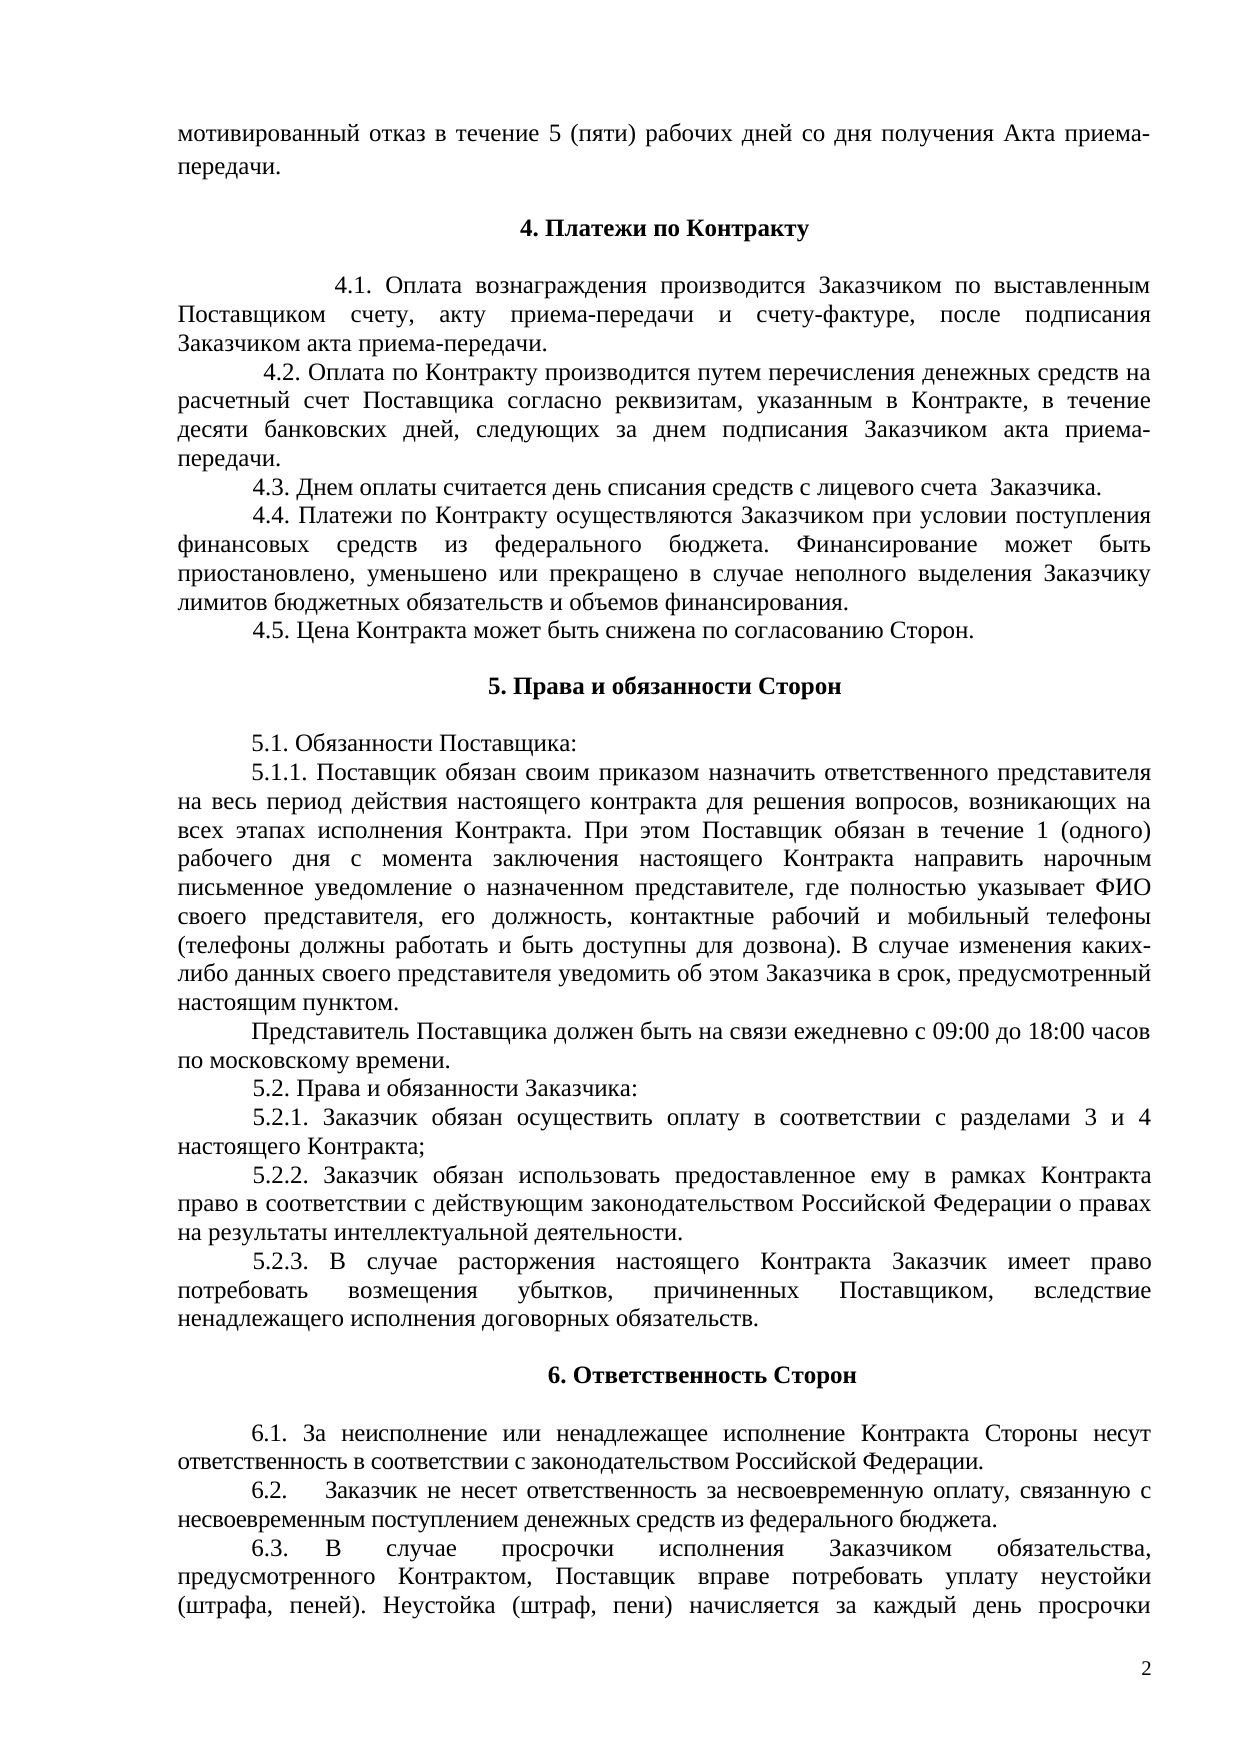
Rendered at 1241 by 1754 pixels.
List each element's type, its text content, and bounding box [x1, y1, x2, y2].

text 5.1. Обязанности Поставщика: [177, 728, 1152, 757]
text 5.2.3. В случае расторжения настоящего Контракта Заказчик имеет право потребовать возмещения убытков, причиненных Поставщиком, вследствие ненадлежащего исполнения договорных обязательств. [177, 1246, 1152, 1332]
list Заказчик не несет ответственность за несвоевременную оплату, связанную с несвоевременным поступлением денежных средств из федерального бюджета. [177, 1475, 1152, 1533]
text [177, 118, 1152, 180]
text 5.2.1. Заказчик обязан осуществить оплату в соответствии с разделами 3 и 4 настоящего Контракта; [177, 1102, 1152, 1160]
text 4.4. Платежи по Контракту осуществляются Заказчиком при условии поступления финансовых средств из федерального бюджета. Финансирование может быть приостановлено, уменьшено или прекращено в случае неполного выделения Заказчику лимитов бюджетных обязательств и объемов финансирования. [177, 500, 1152, 615]
text 4.2. Оплата по Контракту производится путем перечисления денежных средств на расчетный счет Поставщика согласно реквизитам, указанным в Контракте, в течение десяти банковских дней, следующих за днем подписания Заказчиком акта приема-передачи. [177, 357, 1152, 472]
text 5.2.2. Заказчик обязан использовать предоставленное ему в рамках Контракта право в соответствии с действующим законодательством Российской Федерации о правах на результаты интеллектуальной деятельности. [177, 1160, 1152, 1246]
text 4. Платежи по Контракту [177, 213, 1152, 242]
list 6.1. За неисполнение или ненадлежащее исполнение Контракта Стороны несут ответственность в соответствии с законодательством Российской Федерации. [177, 1418, 1152, 1475]
text 4.5. Цена Контракта может быть снижена по согласованию Сторон. [177, 615, 1152, 644]
text 5.1.1. Поставщик обязан своим приказом назначить ответственного представителя на весь период действия настоящего контракта для решения вопросов, возникающих на всех этапах исполнения Контракта. При этом Поставщик обязан в течение 1 (одного) рабочего дня с момента заключения настоящего Контракта направить нарочным письменное уведомление о назначенном представителе, где полностью указывает ФИО своего представителя, его должность, контактные рабочий и мобильный телефоны (телефоны должны работать и быть доступны для дозвона). В случае изменения каких-либо данных своего представителя уведомить об этом Заказчика в срок, предусмотренный настоящим пунктом. [177, 757, 1152, 1016]
text Представитель Поставщика должен быть на связи ежедневно с 09:00 до 18:00 часов по московскому времени. [177, 1016, 1152, 1073]
text 4.1. Оплата вознаграждения производится Заказчиком по выставленным Поставщиком счету, акту приема-передачи и счету-фактуре, после подписания Заказчиком акта приема-передачи. [177, 270, 1152, 357]
text 5. Права и обязанности Сторон [177, 672, 1152, 700]
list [177, 1533, 1152, 1619]
text 4.3. Днем оплаты считается день списания средств с лицевого счета Заказчика. [177, 472, 1152, 500]
text 6. Ответственность Сторон [177, 1361, 1152, 1389]
text 5.2. Права и обязанности Заказчика: [177, 1073, 1152, 1102]
